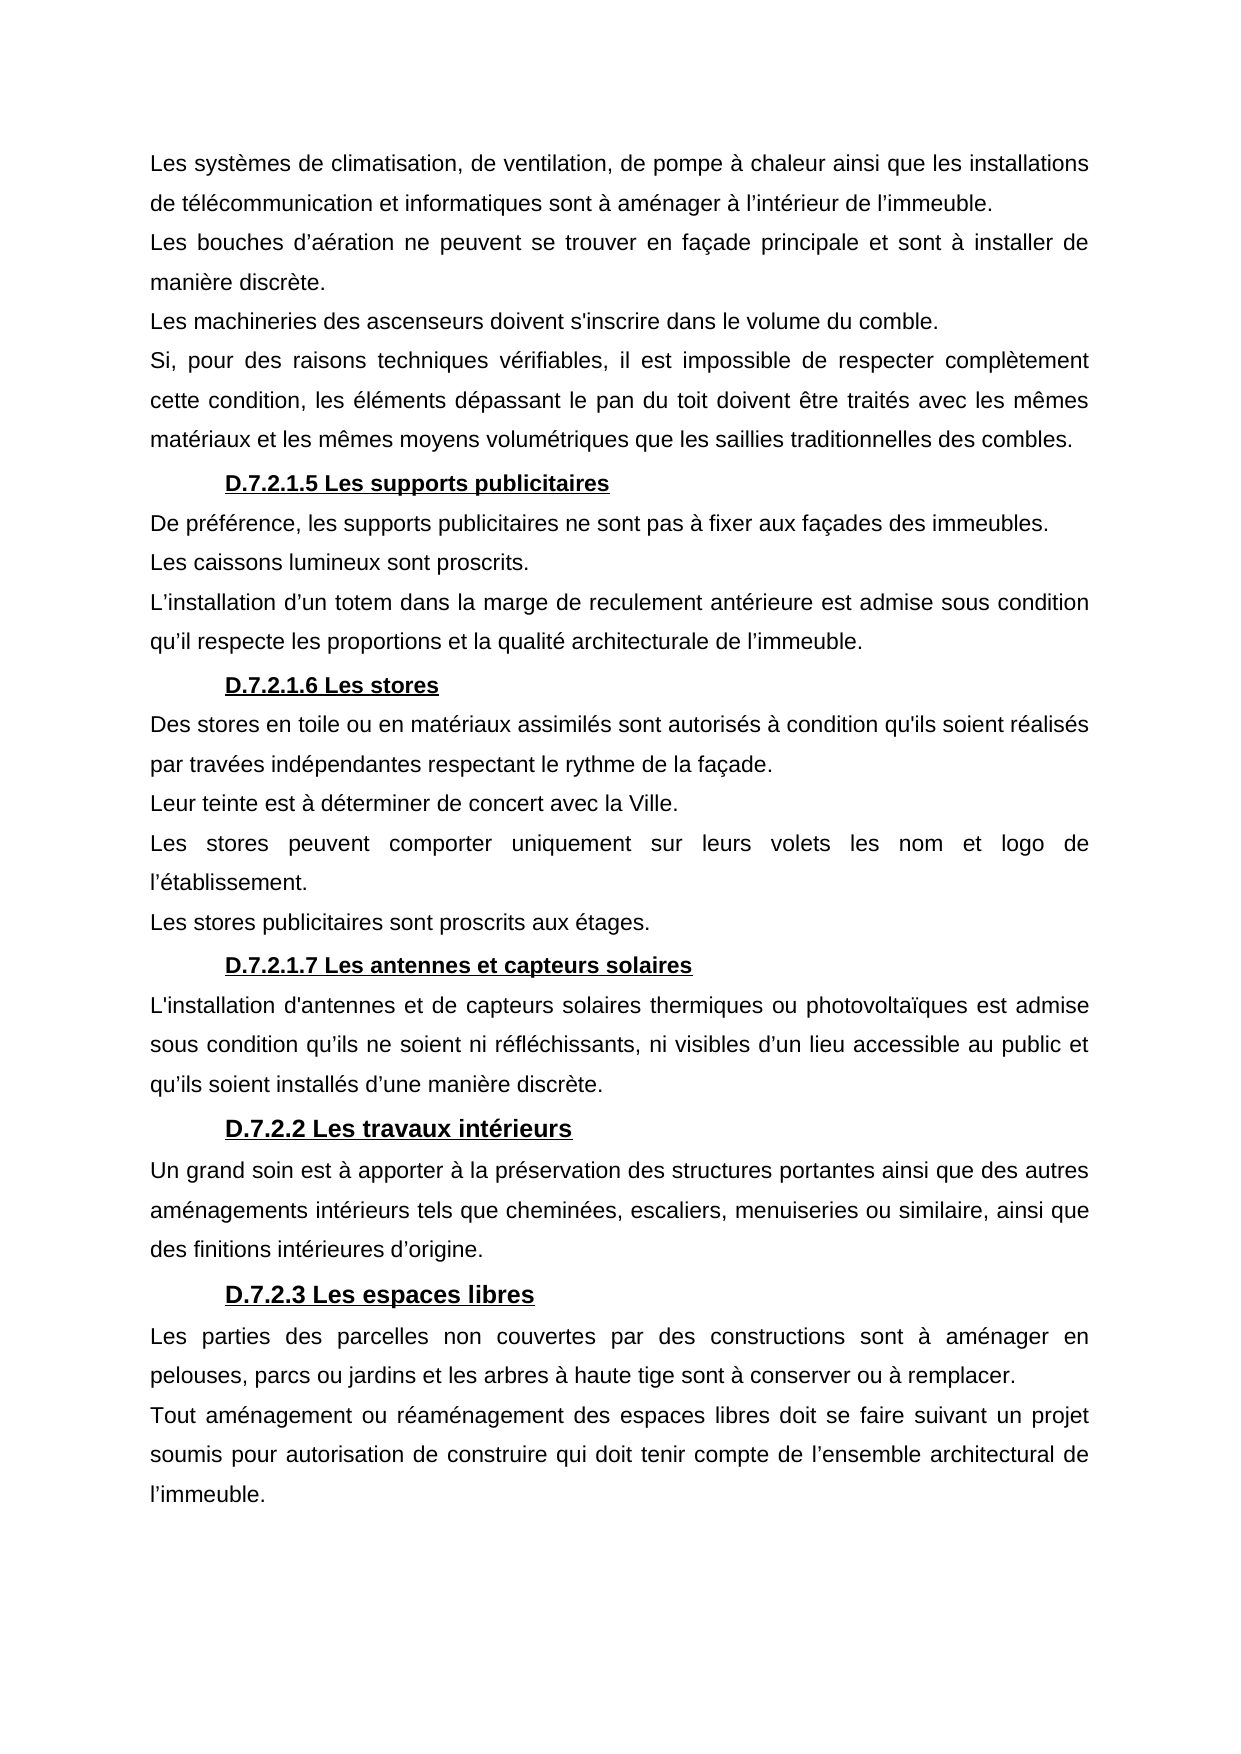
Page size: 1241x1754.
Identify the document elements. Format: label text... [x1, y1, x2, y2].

text Les stores peuvent comporter uniquement sur leurs volets les nom et logo de l’établissement. [150, 829, 1090, 895]
text Tout aménagement ou réaménagement des espaces libres doit se faire suivant un projet soumis pour autorisation de construire qui doit tenir compte de l’ensemble architectural de l’immeuble. [150, 1402, 1090, 1507]
text Un grand soin est à apporter à la préservation des structures portantes ainsi que des autres aménagements intérieurs tels que cheminées, escaliers, menuiseries ou similaire, ainsi que des finitions intérieures d’origine. [150, 1157, 1090, 1263]
text Les stores publicitaires sont proscrits aux étages. [150, 908, 1090, 935]
text Les bouches d’aération ne peuvent se trouver en façade principale et sont à installer de manière discrète. [150, 229, 1090, 295]
text De préférence, les supports publicitaires ne sont pas à fixer aux façades des immeubles. [150, 509, 1090, 536]
text Les parties des parcelles non couvertes par des constructions sont à aménager en pelouses, parcs ou jardins et les arbres à haute tige sont à conserver ou à remplacer. [150, 1323, 1090, 1389]
text L'installation d'antennes et de capteurs solaires thermiques ou photovoltaïques est admise sous condition qu’ils ne soient ni réfléchissants, ni visibles d’un lieu accessible au public et qu’ils soient installés d’une manière discrète. [150, 992, 1090, 1097]
subtitle D.7.2.1.5 Les supports publicitaires [225, 470, 1090, 496]
subtitle D.7.2.1.7 Les antennes et capteurs solaires [225, 952, 1090, 978]
text Des stores en toile ou en matériaux assimilés sont autorisés à condition qu'ils soient réalisés par travées indépendantes respectant le rythme de la façade. [150, 711, 1090, 777]
text Si, pour des raisons techniques vérifiables, il est impossible de respecter complètement cette condition, les éléments dépassant le pan du toit doivent être traités avec les mêmes matériaux et les mêmes moyens volumétriques que les saillies traditionnelles des combles. [150, 347, 1090, 453]
text Les systèmes de climatisation, de ventilation, de pompe à chaleur ainsi que les installations de télécommunication et informatiques sont à aménager à l’intérieur de l’immeuble. [150, 150, 1090, 216]
text Les caissons lumineux sont proscrits. [150, 549, 1090, 575]
subtitle D.7.2.1.6 Les stores [225, 672, 1090, 698]
subtitle D.7.2.3 Les espaces libres [225, 1280, 1090, 1309]
text L’installation d’un totem dans la marge de reculement antérieure est admise sous condition qu’il respecte les proportions et la qualité architecturale de l’immeuble. [150, 588, 1090, 654]
subtitle D.7.2.2 Les travaux intérieurs [225, 1114, 1090, 1143]
text Leur teinte est à déterminer de concert avec la Ville. [150, 790, 1090, 816]
text Les machineries des ascenseurs doivent s'inscrire dans le volume du comble. [150, 308, 1090, 334]
